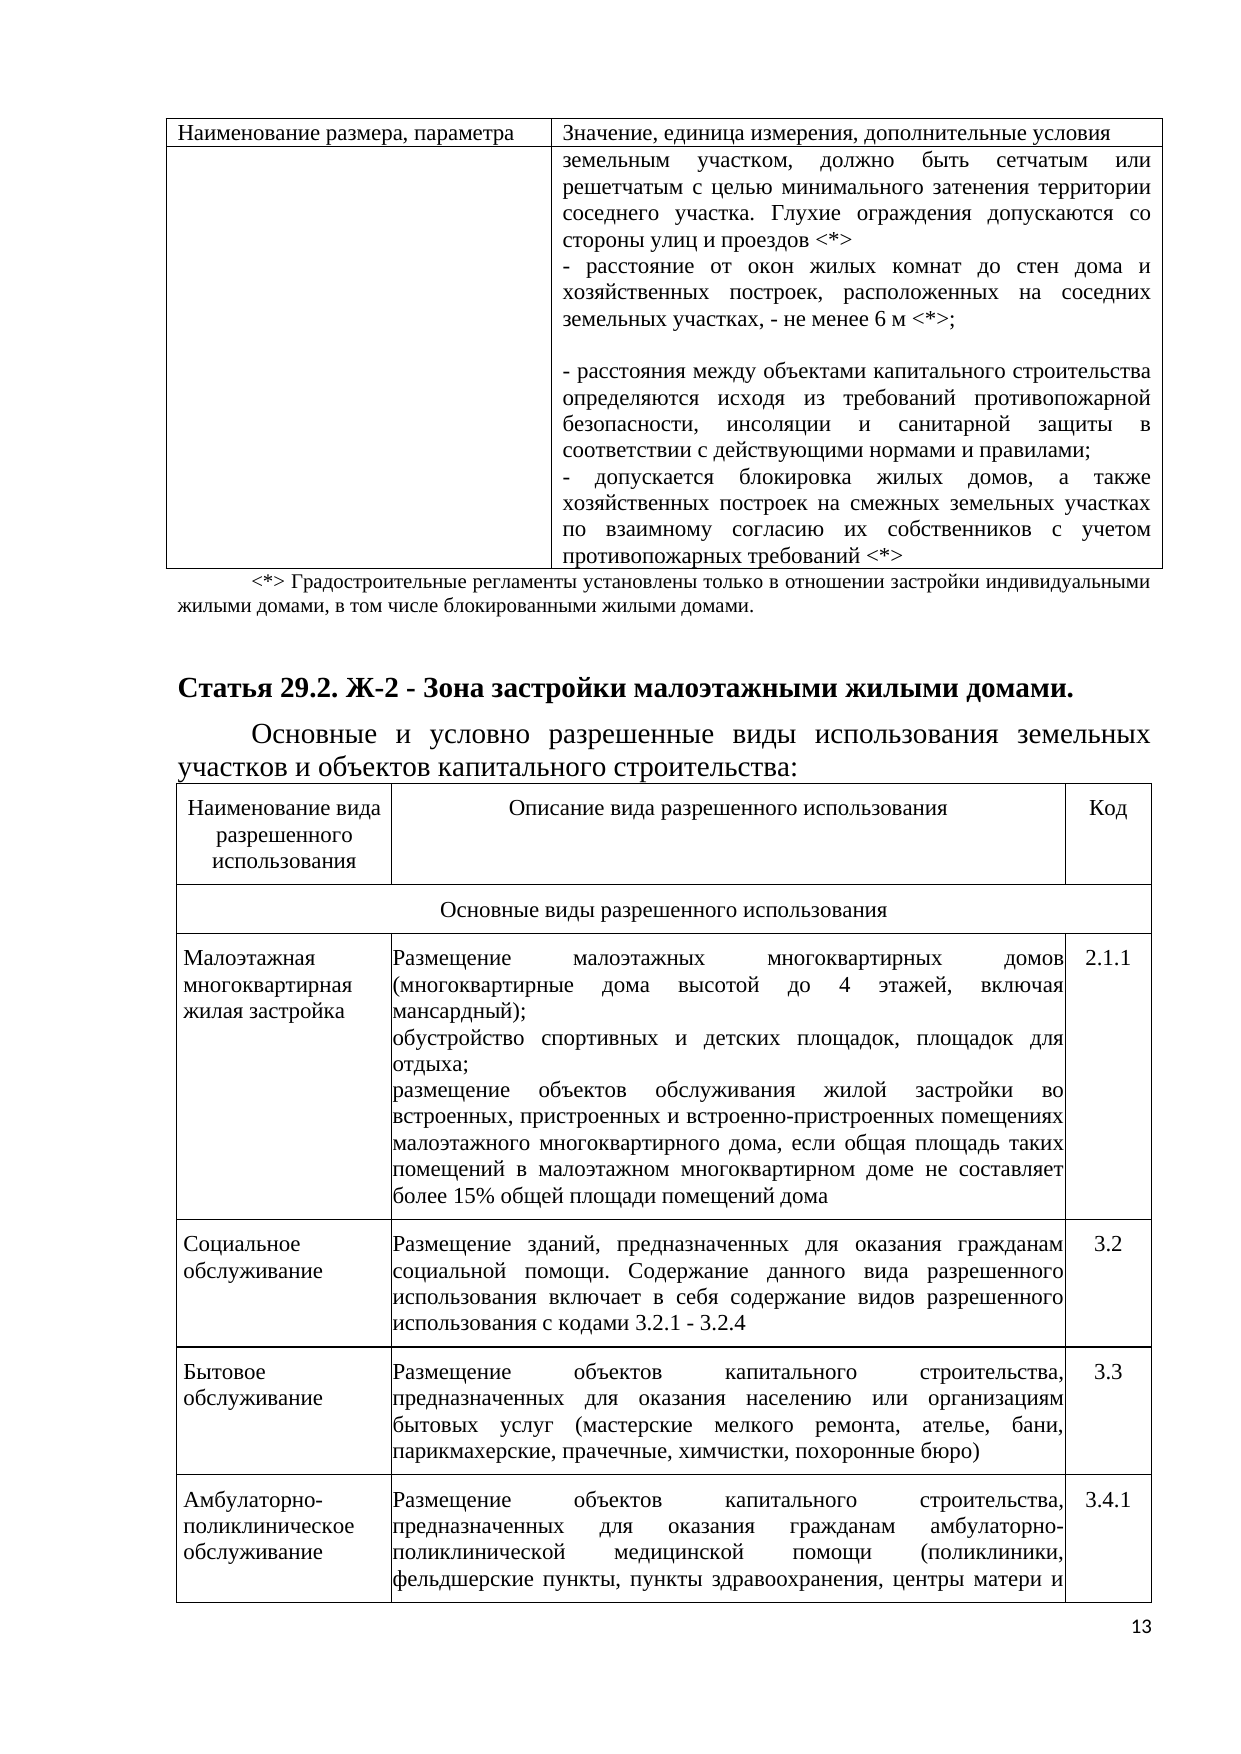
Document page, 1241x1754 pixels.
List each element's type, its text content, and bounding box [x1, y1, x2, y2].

table_cell Размещение зданий, предназначенных для оказания гражданам социальной помощи. Содержание данного вида разрешенного использования включает в себя содержание видов разрешенного использования с кодами 3.2.1 - 3.2.4 [392, 1220, 1065, 1346]
table_header Наименование вида разрешенного использования [177, 784, 391, 884]
table_header Описание вида разрешенного использования [392, 784, 1065, 884]
text <*> Градостроительные регламенты установлены только в отношении застройки индивидуальными жилыми домами, в том числе блокированными жилыми домами. [177, 569, 1152, 617]
table_header Наименование размера, параметра [167, 119, 551, 146]
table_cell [392, 1475, 1065, 1602]
table_cell 3.3 [1066, 1348, 1151, 1474]
table_cell Малоэтажная многоквартирная жилая застройка [177, 934, 391, 1219]
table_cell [177, 1475, 391, 1602]
table_cell Размещение объектов капитального строительства, предназначенных для оказания населению или организациям бытовых услуг (мастерские мелкого ремонта, ателье, бани, парикмахерские, прачечные, химчистки, похоронные бюро) [392, 1348, 1065, 1474]
table_cell Основные виды разрешенного использования [177, 885, 1151, 933]
table_cell Размещение малоэтажных многоквартирных домов (многоквартирные дома высотой до 4 этажей, включая мансардный); обустройство спортивных и детских площадок, площадок для отдыха; размещение объектов обслуживания жилой застройки во встроенных, пристроенных и встроенно-пристроенных помещениях малоэтажного многоквартирного дома, если общая площадь таких помещений в малоэтажном многоквартирном доме не составляет более 15% общей площади помещений дома [392, 934, 1065, 1219]
table_cell 2.1.1 [1066, 934, 1151, 1219]
text Основные и условно разрешенные виды использования земельных участков и объектов капитального строительства: [177, 716, 1152, 783]
subtitle Статья 29.2. Ж-2 - Зона застройки малоэтажными жилыми домами. [177, 670, 1152, 703]
table_cell 3.2 [1066, 1220, 1151, 1346]
table_header Значение, единица измерения, дополнительные условия [552, 119, 1162, 146]
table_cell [552, 147, 1162, 568]
table_header Код [1066, 784, 1151, 884]
table_cell 3.4.1 [1066, 1475, 1151, 1602]
table_cell Бытовое обслуживание [177, 1348, 391, 1474]
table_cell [167, 147, 551, 568]
table_cell Социальное обслуживание [177, 1220, 391, 1346]
